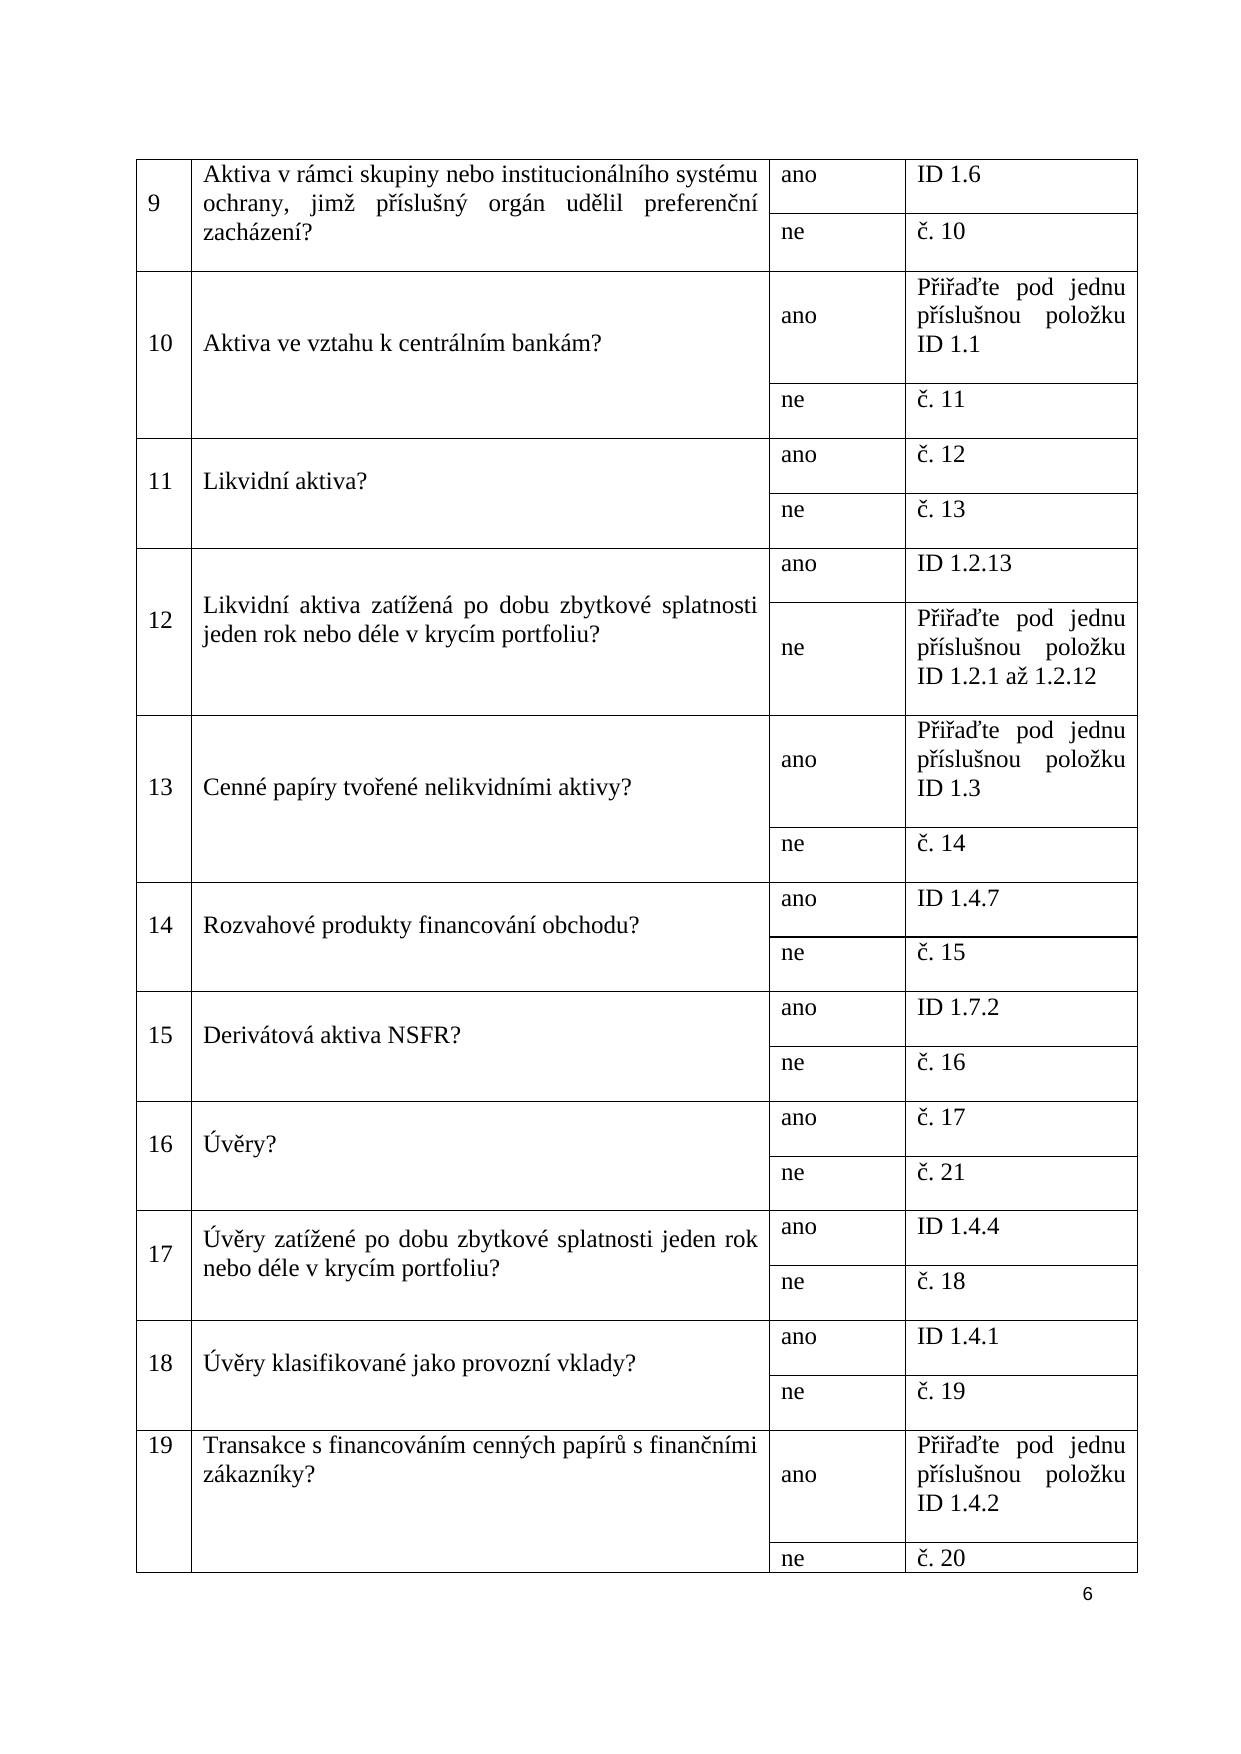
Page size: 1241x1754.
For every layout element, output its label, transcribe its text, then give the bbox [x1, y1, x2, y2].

table_cell 16 [137, 1102, 191, 1210]
table_cell ano [770, 1211, 905, 1265]
table_cell ano [770, 716, 905, 827]
table_cell 12 [137, 549, 191, 714]
table_cell ID 1.4.4 [906, 1211, 1137, 1265]
table_cell Úvěry klasifikované jako provozní vklady? [192, 1321, 769, 1429]
table_cell ID 1.4.1 [906, 1321, 1137, 1375]
table_cell Přiřaďte pod jednu příslušnou položku ID 1.2.1 až 1.2.12 [906, 603, 1137, 714]
table_cell ano [770, 1431, 905, 1542]
table_cell č. 17 [906, 1102, 1137, 1156]
table_cell Přiřaďte pod jednu příslušnou položku ID 1.4.2 [906, 1431, 1137, 1542]
table_cell ne [770, 938, 905, 991]
table_cell ano [770, 992, 905, 1046]
table_cell Aktiva v rámci skupiny nebo institucionálního systému ochrany, jimž příslušný orgán udělil preferenční zacházení? [192, 160, 769, 271]
table_cell Přiřaďte pod jednu příslušnou položku ID 1.3 [906, 716, 1137, 827]
table_cell ano [770, 1102, 905, 1156]
table_cell č. 18 [906, 1266, 1137, 1320]
table_cell ano [770, 549, 905, 602]
table_cell 11 [137, 439, 191, 547]
table_cell Likvidní aktiva zatížená po dobu zbytkové splatnosti jeden rok nebo déle v krycím portfoliu? [192, 549, 769, 714]
table_cell Přiřaďte pod jednu příslušnou položku ID 1.1 [906, 272, 1137, 383]
table_cell č. 20 [906, 1543, 1137, 1572]
table_cell ne [770, 1157, 905, 1210]
table_cell Úvěry? [192, 1102, 769, 1210]
table_cell ne [770, 603, 905, 714]
table_cell ne [770, 494, 905, 547]
table_cell 14 [137, 883, 191, 991]
table_cell 9 [137, 160, 191, 271]
table_cell ID 1.2.13 [906, 549, 1137, 602]
table_cell Transakce s financováním cenných papírů s finančními zákazníky? [192, 1431, 769, 1572]
table_cell 10 [137, 272, 191, 438]
table_cell Derivátová aktiva NSFR? [192, 992, 769, 1101]
table_cell Rozvahové produkty financování obchodu? [192, 883, 769, 991]
table_cell ne [770, 828, 905, 882]
table_cell č. 12 [906, 439, 1137, 493]
table_cell 19 [137, 1431, 191, 1572]
table_cell ID 1.4.7 [906, 883, 1137, 936]
table_cell 15 [137, 992, 191, 1101]
table_cell ne [770, 1266, 905, 1320]
table_cell 17 [137, 1211, 191, 1320]
table_cell č. 13 [906, 494, 1137, 547]
table_cell č. 14 [906, 828, 1137, 882]
table_cell 13 [137, 716, 191, 882]
table_cell ano [770, 1321, 905, 1375]
table_cell ano [770, 439, 905, 493]
table_cell Aktiva ve vztahu k centrálním bankám? [192, 272, 769, 438]
table_cell ID 1.6 [906, 160, 1137, 213]
table_cell č. 16 [906, 1047, 1137, 1101]
table_cell ne [770, 214, 905, 271]
table_cell Úvěry zatížené po dobu zbytkové splatnosti jeden rok nebo déle v krycím portfoliu? [192, 1211, 769, 1320]
table_cell ID 1.7.2 [906, 992, 1137, 1046]
table_cell ne [770, 1543, 905, 1572]
table_cell ano [770, 883, 905, 936]
table_cell č. 10 [906, 214, 1137, 271]
table_cell ano [770, 160, 905, 213]
table_cell č. 11 [906, 384, 1137, 438]
table_cell Likvidní aktiva? [192, 439, 769, 547]
table_cell č. 19 [906, 1376, 1137, 1429]
table_cell 18 [137, 1321, 191, 1429]
table_cell č. 21 [906, 1157, 1137, 1210]
table_cell Cenné papíry tvořené nelikvidními aktivy? [192, 716, 769, 882]
table_cell ne [770, 1047, 905, 1101]
table_cell č. 15 [906, 938, 1137, 991]
table_cell ne [770, 1376, 905, 1429]
table_cell ne [770, 384, 905, 438]
table_cell ano [770, 272, 905, 383]
